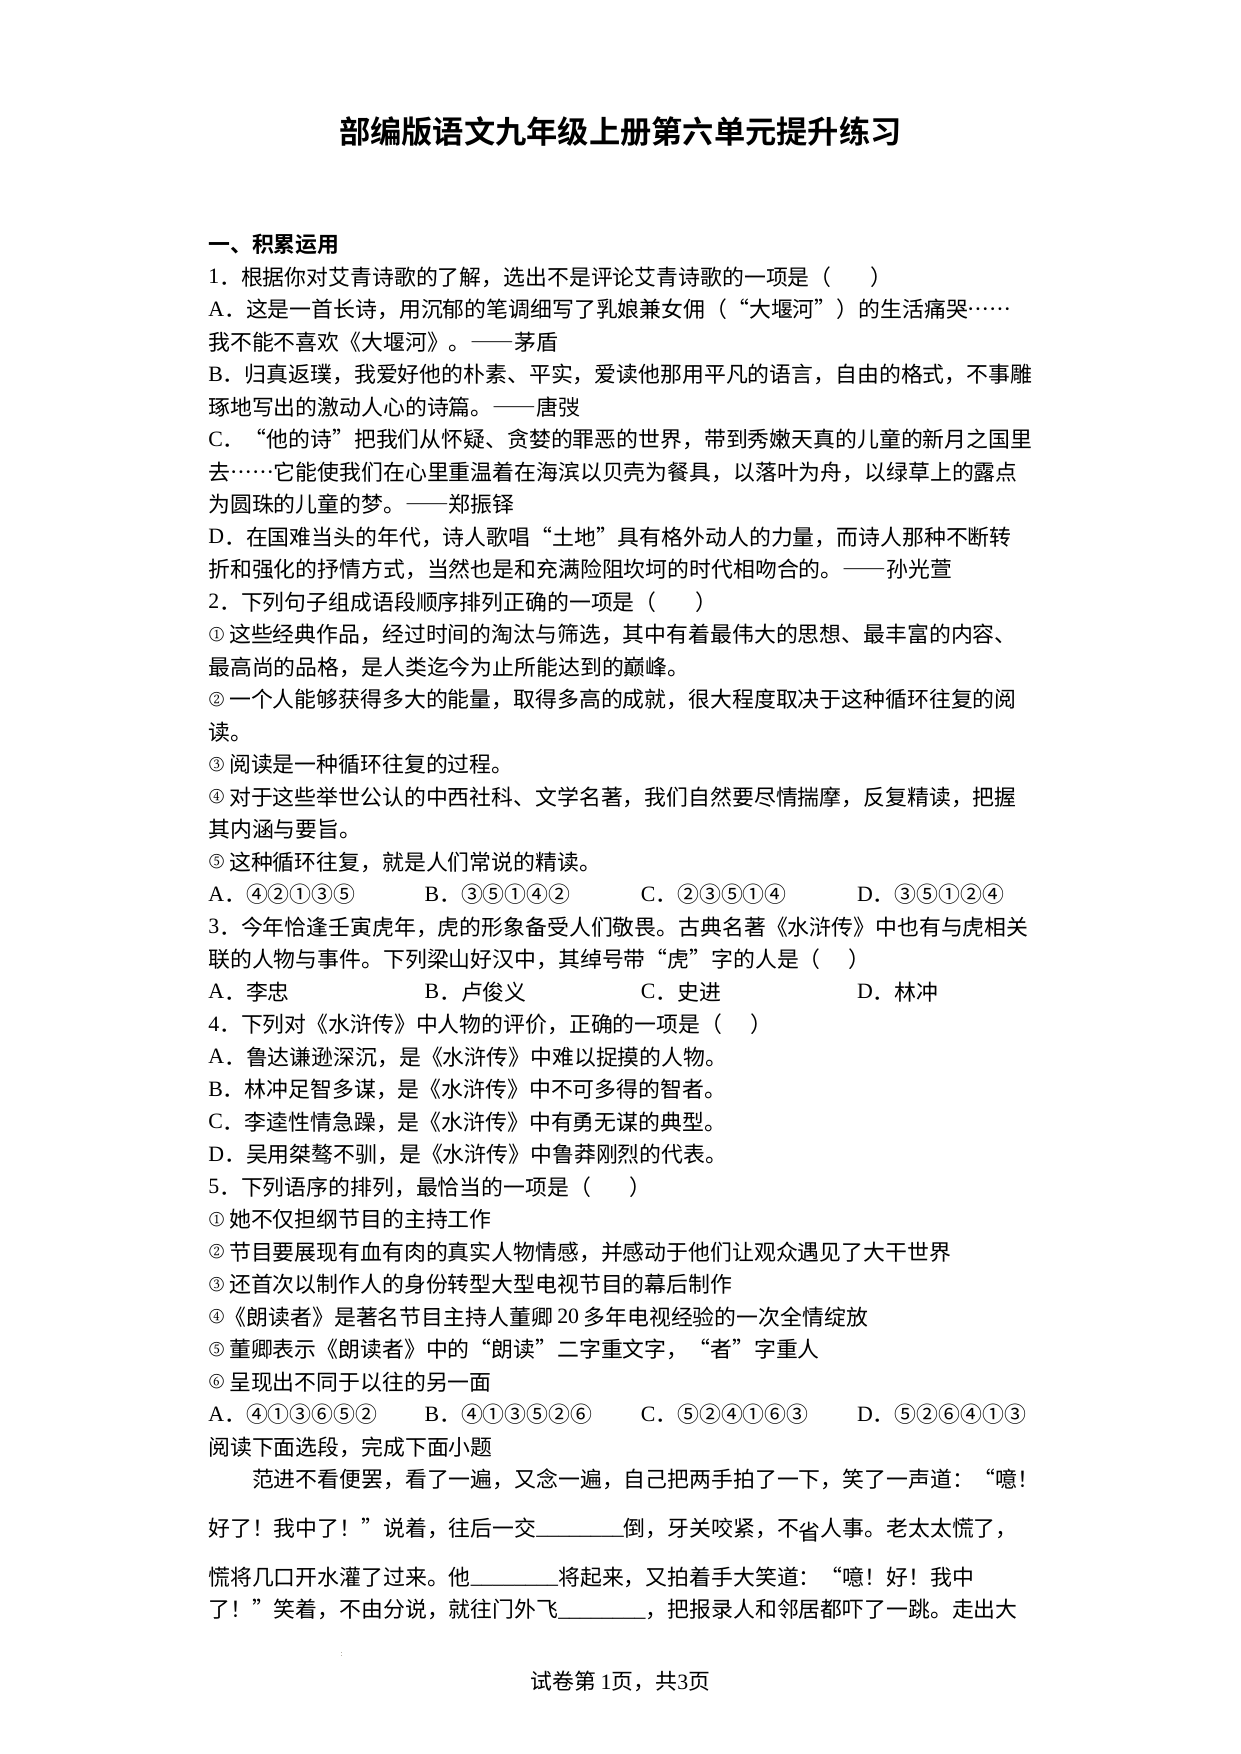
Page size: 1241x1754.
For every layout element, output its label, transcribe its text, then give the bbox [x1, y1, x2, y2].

text ②一个人能够获得多大的能量，取得多高的成就，很大程度取决于这种循环往复的阅读。 [208, 682, 1032, 747]
text 部编版语文九年级上册第六单元提升练习 [208, 97, 1032, 162]
text D．吴用桀骜不驯，是《水浒传》中鲁莽刚烈的代表。 [208, 1137, 1032, 1169]
text ②节目要展现有血有肉的真实人物情感，并感动于他们让观众遇见了大干世界 [208, 1234, 1032, 1267]
text 1．根据你对艾青诗歌的了解，选出不是评论艾青诗歌的一项是（ ） [208, 259, 1032, 292]
text ③阅读是一种循环往复的过程。 [208, 747, 1032, 779]
text B．林冲足智多谋，是《水浒传》中不可多得的智者。 [208, 1072, 1032, 1104]
text A．李忠 B．卢俊义 C．史进 D．林冲 [208, 974, 1032, 1007]
text 阅读下面选段，完成下面小题 [208, 1429, 1032, 1462]
text ④对于这些举世公认的中西社科、文学名著，我们自然要尽情揣摩，反复精读，把握其内涵与要旨。 [208, 779, 1032, 844]
text ⑤董卿表示《朗读者》中的“朗读”二字重文字，“者”字重人 [208, 1332, 1032, 1364]
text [208, 1462, 1032, 1624]
text A．④①③⑥⑤② B．④①③⑤②⑥ C．⑤②④①⑥③ D．⑤②⑥④①③ [208, 1397, 1032, 1429]
text 5．下列语序的排列，最恰当的一项是（ ） [208, 1169, 1032, 1202]
text B．归真返璞，我爱好他的朴素、平实，爱读他那用平凡的语言，自由的格式，不事雕琢地写出的激动人心的诗篇。——唐弢 [208, 357, 1032, 422]
text A．鲁达谦逊深沉，是《水浒传》中难以捉摸的人物。 [208, 1039, 1032, 1072]
text C．“他的诗”把我们从怀疑、贪婪的罪恶的世界，带到秀嫩天真的儿童的新月之国里去……它能使我们在心里重温着在海滨以贝壳为餐具，以落叶为舟，以绿草上的露点为圆珠的儿童的梦。——郑振铎 [208, 422, 1032, 519]
text 2．下列句子组成语段顺序排列正确的一项是（ ） [208, 584, 1032, 617]
text 一、积累运用 [208, 227, 1032, 259]
text ④《朗读者》是著名节目主持人董卿20多年电视经验的一次全情绽放 [208, 1299, 1032, 1332]
text ①她不仅担纲节目的主持工作 [208, 1202, 1032, 1234]
text A．这是一首长诗，用沉郁的笔调细写了乳娘兼女佣（“大堰河”）的生活痛哭……我不能不喜欢《大堰河》。——茅盾 [208, 292, 1032, 357]
text C．李逵性情急躁，是《水浒传》中有勇无谋的典型。 [208, 1104, 1032, 1137]
text 4．下列对《水浒传》中人物的评价，正确的一项是（ ） [208, 1007, 1032, 1039]
text ⑤这种循环往复，就是人们常说的精读。 [208, 844, 1032, 877]
text ⑥呈现出不同于以往的另一面 [208, 1364, 1032, 1397]
text ③还首次以制作人的身份转型大型电视节目的幕后制作 [208, 1267, 1032, 1299]
text 3．今年恰逢壬寅虎年，虎的形象备受人们敬畏。古典名著《水浒传》中也有与虎相关联的人物与事件。下列梁山好汉中，其绰号带“虎”字的人是（ ） [208, 909, 1032, 974]
text A．④②①③⑤ B．③⑤①④② C．②③⑤①④ D．③⑤①②④ [208, 877, 1032, 909]
text ①这些经典作品，经过时间的淘汰与筛选，其中有着最伟大的思想、最丰富的内容、最高尚的品格，是人类迄今为止所能达到的巅峰。 [208, 617, 1032, 682]
text D．在国难当头的年代，诗人歌唱“土地”具有格外动人的力量，而诗人那种不断转折和强化的抒情方式，当然也是和充满险阻坎坷的时代相吻合的。——孙光萱 [208, 519, 1032, 584]
